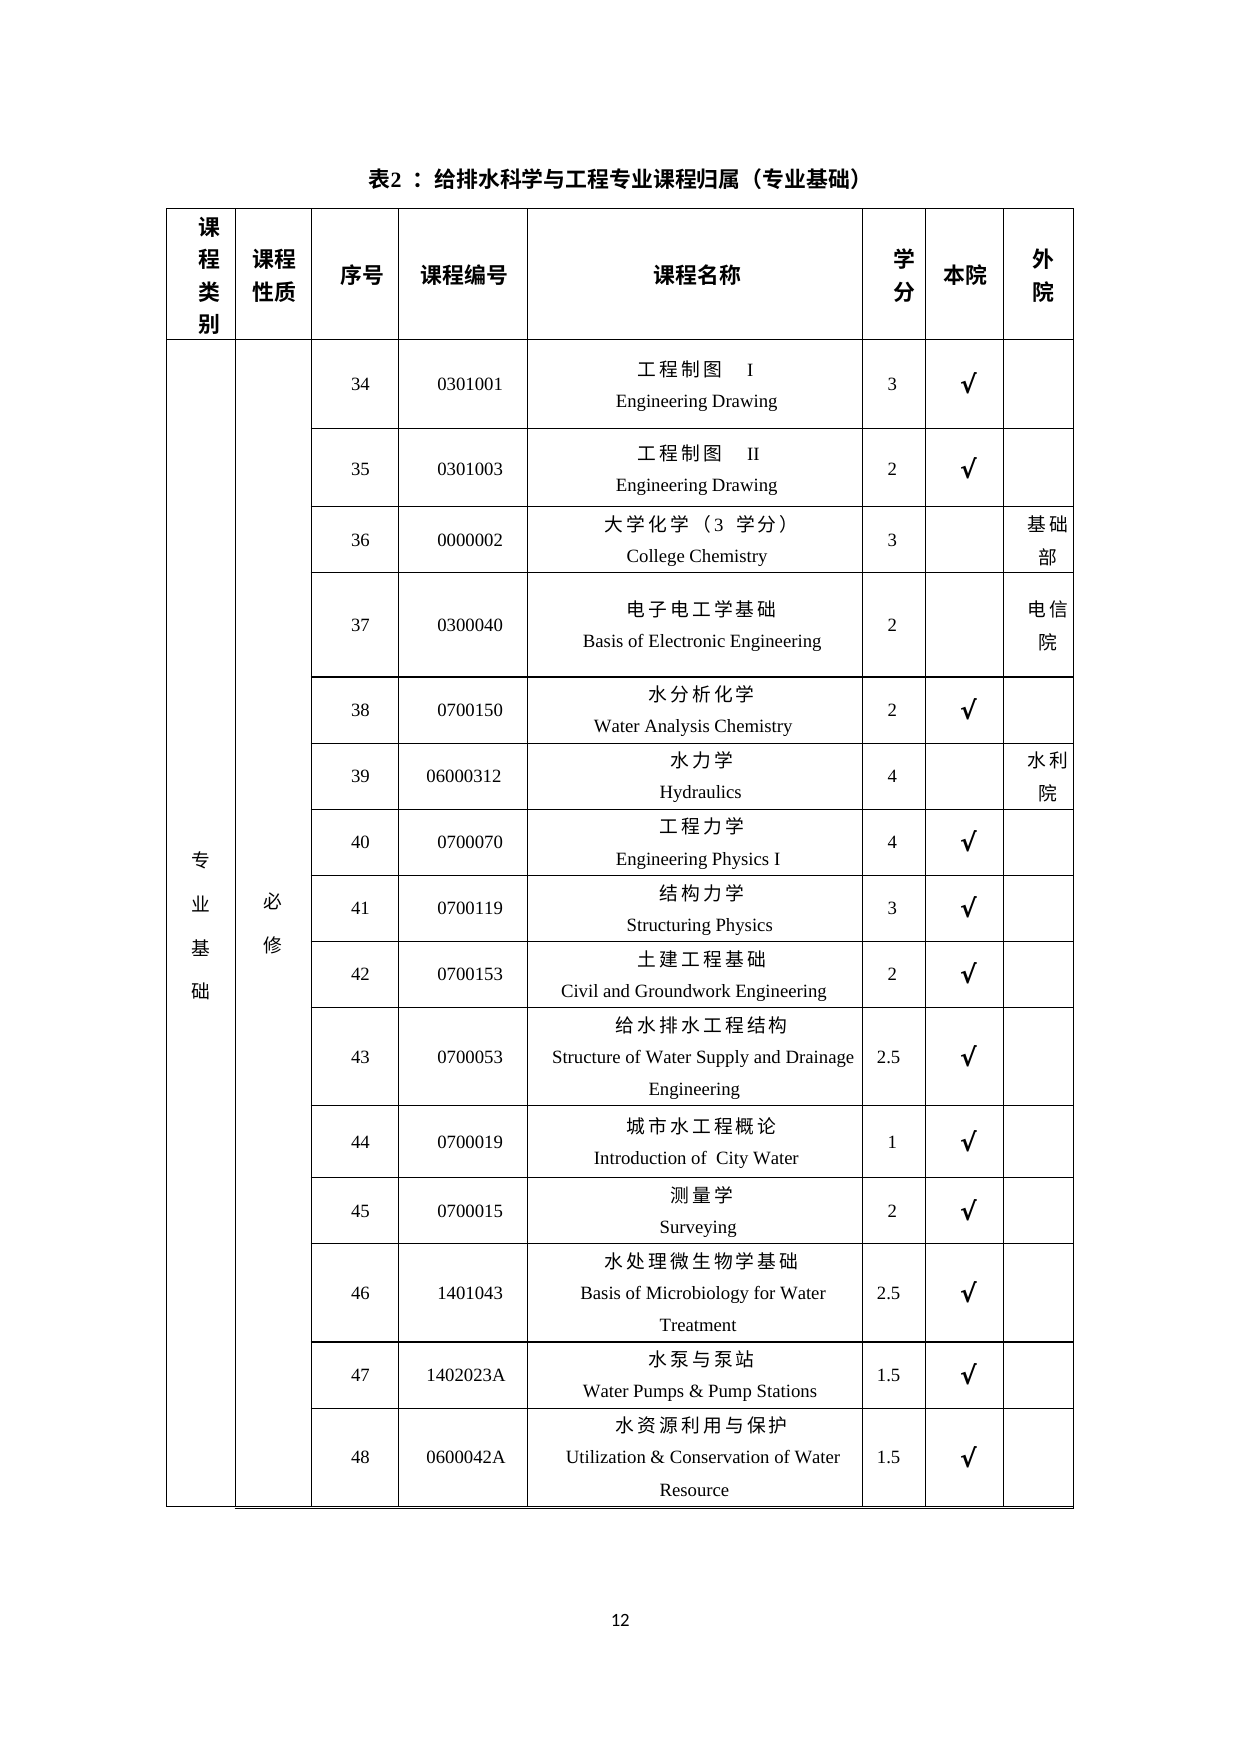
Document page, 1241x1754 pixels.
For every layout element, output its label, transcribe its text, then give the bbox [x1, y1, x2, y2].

table_header 课程 类别 [167, 209, 235, 339]
table_cell 2 [863, 678, 925, 742]
table_header 序号 [312, 209, 398, 339]
table_cell [926, 573, 1003, 676]
table_cell 0700053 [399, 1008, 527, 1105]
table_cell [1004, 340, 1073, 428]
table_cell 43 [312, 1008, 398, 1105]
table_cell 1 [863, 1106, 925, 1177]
table_cell 水分析化学 Water Analysis Chemistry [528, 678, 862, 742]
table_cell [1004, 1008, 1073, 1105]
table_cell 0600042A [399, 1409, 527, 1506]
table_cell 工程力学 Engineering Physics I [528, 810, 862, 874]
table_cell 工程制图 II Engineering Drawing [528, 429, 862, 506]
table_header 外院 [1004, 209, 1073, 339]
table_cell 0700119 [399, 876, 527, 941]
table_cell 水处理微生物学基础 Basis of Microbiology for Water Treatment [528, 1244, 862, 1341]
table_cell √ [926, 876, 1003, 941]
table_cell 42 [312, 942, 398, 1007]
table_cell 48 [312, 1409, 398, 1506]
table_cell 水泵与泵站 Water Pumps & Pump Stations [528, 1343, 862, 1407]
table_cell √ [926, 1008, 1003, 1105]
table_cell [1004, 429, 1073, 506]
table_cell [926, 744, 1003, 808]
table_cell 35 [312, 429, 398, 506]
table_cell √ [926, 1178, 1003, 1243]
table_cell 3 [863, 340, 925, 428]
table_cell [1004, 1343, 1073, 1407]
table_cell 0000002 [399, 507, 527, 572]
table_cell 37 [312, 573, 398, 676]
table_cell 1.5 [863, 1343, 925, 1407]
table_cell √ [926, 1244, 1003, 1341]
table_cell √ [926, 678, 1003, 742]
table_cell √ [926, 1343, 1003, 1407]
text 表2：给排水科学与工程专业课程归属（专业基础） [150, 162, 1090, 194]
table_cell 基础部 [1004, 507, 1073, 572]
table_cell [1004, 1106, 1073, 1177]
table_cell 47 [312, 1343, 398, 1407]
table_cell 40 [312, 810, 398, 874]
table_cell 0700070 [399, 810, 527, 874]
table_cell √ [926, 340, 1003, 428]
table_cell 36 [312, 507, 398, 572]
table_cell 38 [312, 678, 398, 742]
table_cell [1004, 942, 1073, 1007]
table_cell [1004, 678, 1073, 742]
table_header 课程编号 [399, 209, 527, 339]
table_cell 0301001 [399, 340, 527, 428]
table_cell 2.5 [863, 1008, 925, 1105]
table_cell [926, 507, 1003, 572]
table_cell 0700019 [399, 1106, 527, 1177]
table_cell [1004, 810, 1073, 874]
table_cell 土建工程基础 Civil and Groundwork Engineering [528, 942, 862, 1007]
table_cell 2 [863, 942, 925, 1007]
table_header 课程名称 [528, 209, 862, 339]
table_cell 0700153 [399, 942, 527, 1007]
table_cell 给水排水工程结构 Structure of Water Supply and Drainage Engineering [528, 1008, 862, 1105]
table_cell 41 [312, 876, 398, 941]
table_cell 4 [863, 810, 925, 874]
table_cell 4 [863, 744, 925, 808]
table_cell √ [926, 1106, 1003, 1177]
table_cell 3 [863, 507, 925, 572]
table_cell 电子电工学基础 Basis of Electronic Engineering [528, 573, 862, 676]
table_cell 城市水工程概论 Introduction of City Water [528, 1106, 862, 1177]
table_cell 34 [312, 340, 398, 428]
table_cell 2 [863, 573, 925, 676]
table_cell 专 业 基 础 [167, 340, 235, 1506]
table_cell 46 [312, 1244, 398, 1341]
table_cell [1004, 1178, 1073, 1243]
table_cell 2 [863, 1178, 925, 1243]
table_cell 0301003 [399, 429, 527, 506]
table_cell [1004, 1244, 1073, 1341]
table_cell 水资源利用与保护 Utilization & Conservation of Water Resource [528, 1409, 862, 1506]
table_cell 电信院 [1004, 573, 1073, 676]
table_cell 1.5 [863, 1409, 925, 1506]
table_cell 大学化学（3学分） College Chemistry [528, 507, 862, 572]
table_cell √ [926, 429, 1003, 506]
table_cell 水利院 [1004, 744, 1073, 808]
table_cell 0700150 [399, 678, 527, 742]
table_header 本院 [926, 209, 1003, 339]
table_cell 工程制图 I Engineering Drawing [528, 340, 862, 428]
table_cell 0700015 [399, 1178, 527, 1243]
table_cell 结构力学 Structuring Physics [528, 876, 862, 941]
table_cell 45 [312, 1178, 398, 1243]
table_cell √ [926, 810, 1003, 874]
table_cell 测量学 Surveying [528, 1178, 862, 1243]
table_cell √ [926, 1409, 1003, 1506]
table_cell [1004, 876, 1073, 941]
table_cell √ [926, 942, 1003, 1007]
table_cell 44 [312, 1106, 398, 1177]
table_cell 1401043 [399, 1244, 527, 1341]
table_cell 0300040 [399, 573, 527, 676]
table_header 课程 性质 [236, 209, 311, 339]
table_cell 必 修 [236, 340, 311, 1506]
table_cell 1402023A [399, 1343, 527, 1407]
table_cell 2 [863, 429, 925, 506]
table_cell 39 [312, 744, 398, 808]
table_cell 06000312 [399, 744, 527, 808]
table_cell 水力学 Hydraulics [528, 744, 862, 808]
table_cell 2.5 [863, 1244, 925, 1341]
table_header 学分 [863, 209, 925, 339]
table_cell [1004, 1409, 1073, 1506]
table_cell 3 [863, 876, 925, 941]
